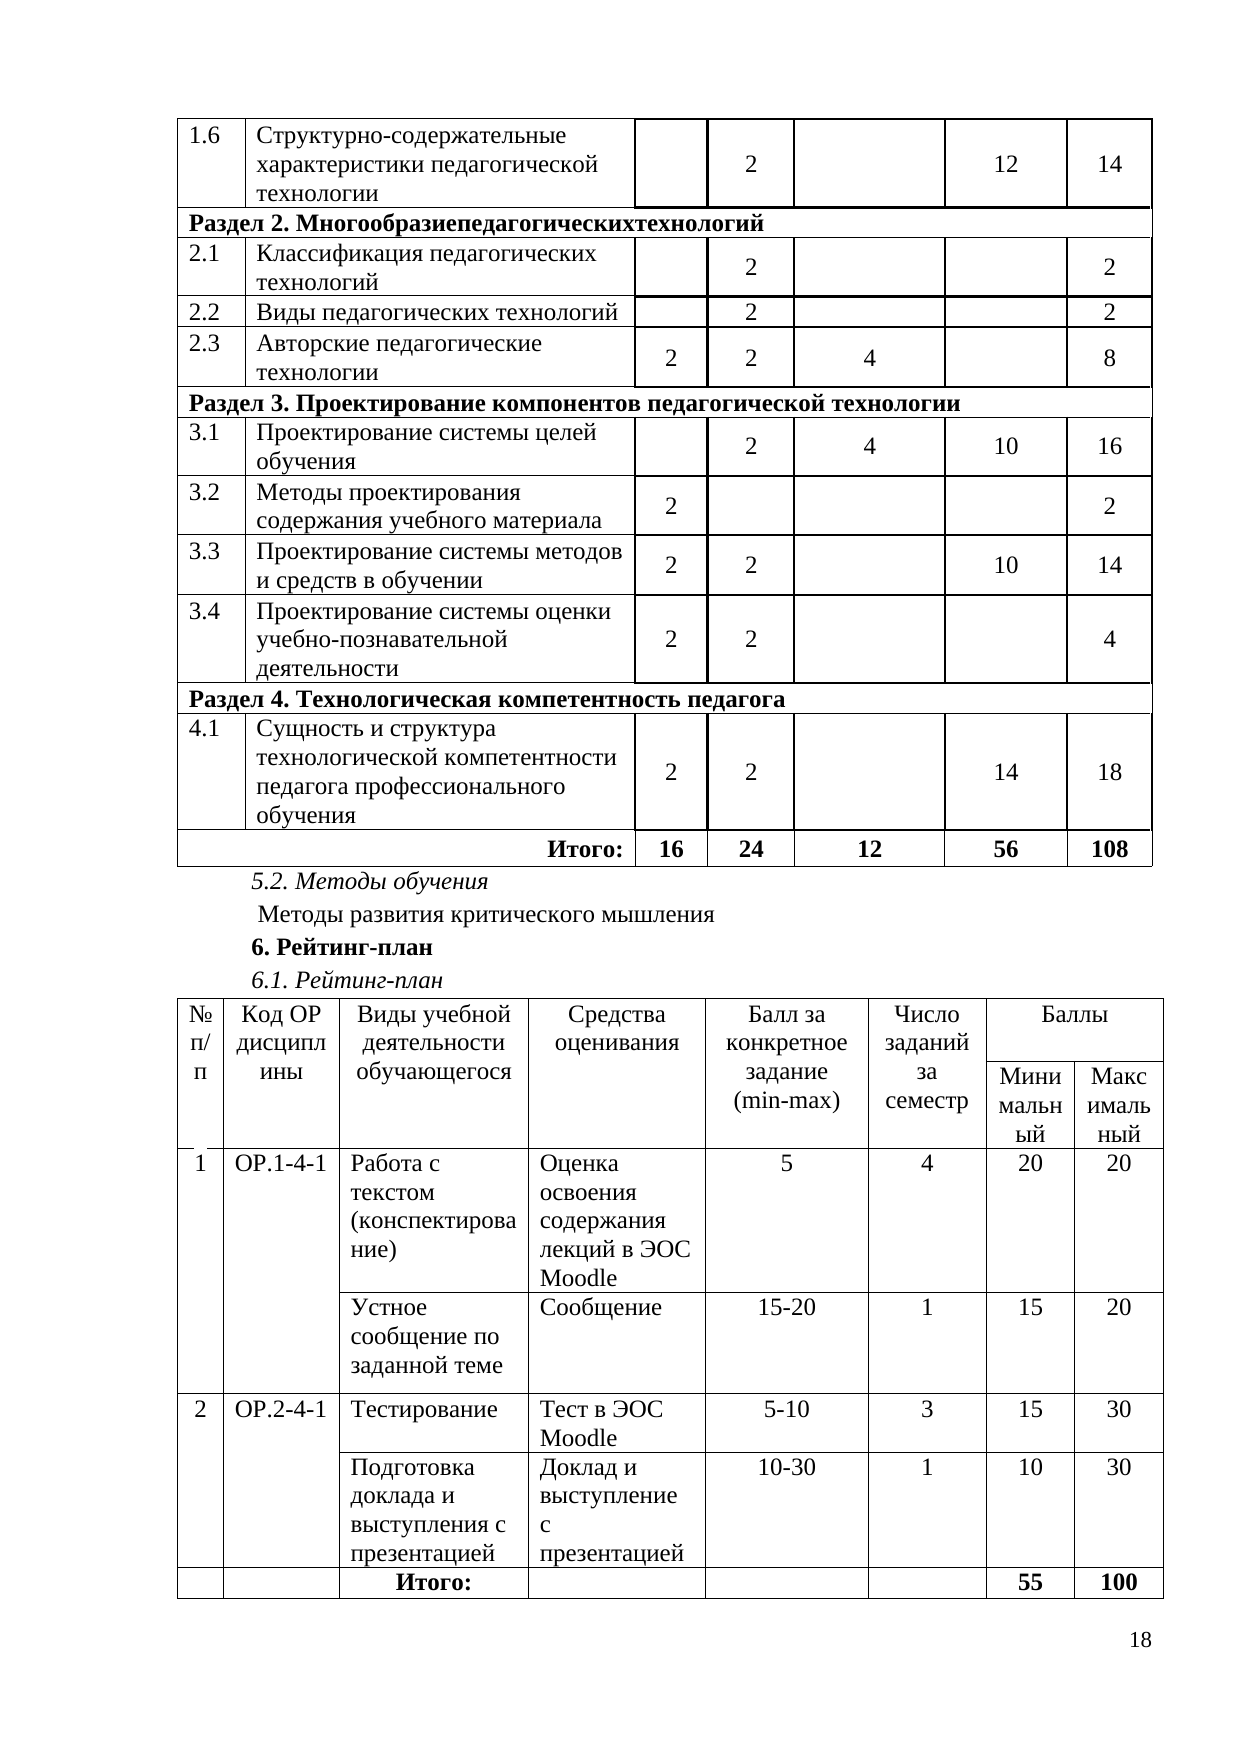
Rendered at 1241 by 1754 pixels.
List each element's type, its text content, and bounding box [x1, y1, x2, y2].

table_cell Сообщение [529, 1293, 705, 1393]
table_cell [795, 536, 944, 594]
table_cell Раздел 3. Проектирование компонентов педагогической технологии [178, 386, 1152, 417]
table_cell 2 [1068, 237, 1151, 295]
table_cell Минимальный [987, 1062, 1074, 1147]
table_cell Оценка освоения содержания лекций в ЭОС Moodle [529, 1149, 705, 1292]
table_cell 2 [709, 418, 793, 474]
table_cell Тест в ЭОС Moodle [529, 1394, 705, 1451]
table_cell 2 [709, 596, 793, 682]
table_cell 2 [709, 714, 793, 828]
table_cell [946, 477, 1066, 534]
text 6. Рейтинг-план [177, 932, 1152, 961]
table_cell Максимальный [1075, 1062, 1163, 1147]
table_cell 2 [709, 536, 793, 594]
table_cell 8 [1068, 328, 1151, 386]
table_cell 20 [1075, 1149, 1163, 1292]
table_cell [946, 238, 1066, 295]
table_cell ОР.2-4-1 [224, 1394, 339, 1567]
table_cell Проектирование системы оценки учебно-познавательной деятельности [246, 595, 634, 682]
table_cell 15 [987, 1394, 1074, 1451]
table_cell 108 [1068, 829, 1152, 866]
table_cell Доклад и выступление с презентацией [529, 1453, 705, 1567]
table_cell 4 [795, 418, 944, 474]
table_cell Итого: [178, 830, 635, 866]
table_cell Авторские педагогические технологии [246, 327, 634, 386]
table_cell 4 [869, 1149, 986, 1292]
table_cell [795, 596, 944, 682]
table_cell 2 [1068, 298, 1151, 326]
table_cell 10 [946, 536, 1066, 594]
table_cell 2 [709, 298, 793, 326]
table_cell [795, 477, 944, 534]
table_cell 2.1 [178, 238, 245, 295]
table_cell Проектирование системы методов и средств в обучении [246, 535, 634, 594]
table_cell 1 [869, 1453, 986, 1567]
table_cell Методы проектирования содержания учебного материала [246, 476, 634, 534]
table_cell 14 [1068, 120, 1151, 206]
table_cell Работа с текстом (конспектирование) [340, 1149, 528, 1292]
table_cell Классификация педагогических технологий [246, 238, 634, 295]
table_header Виды учебной деятельности обучающегося [340, 999, 528, 1147]
table_cell Тестирование [340, 1394, 528, 1451]
text 5.2. Методы обучения [177, 867, 1152, 895]
table_cell 20 [987, 1149, 1074, 1292]
table_cell 2.3 [178, 327, 245, 386]
table_cell 56 [945, 831, 1067, 866]
table_cell 2.2 [178, 296, 245, 326]
table_cell 18 [1068, 713, 1151, 828]
table_cell 20 [1075, 1293, 1163, 1393]
table_header Код ОР дисциплины [224, 999, 339, 1147]
table_cell [636, 120, 706, 206]
table_cell Устное сообщение по заданной теме [340, 1293, 528, 1393]
table_cell ОР.1-4-1 [224, 1149, 339, 1393]
table_cell 1 [178, 1149, 223, 1393]
table_cell Раздел 4. Технологическая компетентность педагога [178, 682, 1152, 713]
table_cell 14 [1068, 536, 1151, 594]
table_cell [795, 238, 944, 295]
table_cell [795, 298, 944, 326]
table_cell [946, 596, 1066, 682]
table_cell 55 [987, 1568, 1074, 1598]
table_cell 4 [795, 328, 944, 386]
table_cell 2 [636, 477, 706, 534]
table_cell 3.4 [178, 595, 245, 682]
table_cell 4 [1068, 596, 1151, 682]
table_cell 2 [636, 714, 706, 828]
table_cell 16 [1068, 417, 1151, 474]
table_cell 3 [869, 1394, 986, 1451]
table_cell [795, 120, 944, 206]
table_cell 2 [178, 1394, 223, 1567]
table_cell 4.1 [178, 714, 245, 828]
table_cell Сущность и структура технологической компетентности педагога профессионального обучения [246, 714, 634, 828]
table_cell 12 [795, 831, 944, 866]
table_header Число заданий за семестр [869, 999, 986, 1147]
table_cell [636, 298, 706, 326]
table_cell [869, 1568, 986, 1598]
table_cell [795, 714, 944, 828]
table_cell [224, 1568, 339, 1598]
table_cell 30 [1075, 1394, 1163, 1451]
table_cell 14 [946, 714, 1066, 828]
table_cell 10 [946, 418, 1066, 474]
table_cell 15-20 [706, 1293, 868, 1393]
table_cell 2 [709, 120, 793, 206]
table_cell 15 [987, 1293, 1074, 1393]
table_cell 30 [1075, 1453, 1163, 1567]
table_cell 24 [708, 831, 794, 866]
table_cell [709, 477, 793, 534]
table_cell 2 [1068, 477, 1151, 534]
table_cell 10 [987, 1453, 1074, 1567]
table_cell 2 [709, 328, 793, 386]
table_cell [706, 1568, 868, 1598]
table_header Балл за конкретное задание (min-max) [706, 999, 868, 1147]
table_cell [636, 418, 706, 474]
text 6.1. Рейтинг-план [177, 965, 1152, 994]
table_cell 1 [869, 1293, 986, 1393]
table_cell [529, 1568, 705, 1598]
table_cell [178, 1568, 223, 1598]
table_cell 1.6 [178, 119, 245, 206]
table_cell 2 [709, 238, 793, 295]
table_cell Структурно-содержательные характеристики педагогической технологии [246, 119, 634, 206]
table_cell 16 [636, 831, 707, 866]
table_cell 3.2 [178, 476, 245, 534]
table_cell 3.1 [178, 418, 245, 474]
table_cell 3.3 [178, 535, 245, 594]
table_cell Итого: [340, 1568, 528, 1598]
table_header Баллы [987, 999, 1163, 1061]
table_header №п/п [178, 999, 223, 1147]
table_cell [946, 328, 1066, 386]
table_cell Виды педагогических технологий [246, 296, 634, 326]
table_cell [636, 238, 706, 295]
text Методы развития критического мышления [177, 899, 1152, 928]
table_cell Проектирование системы целей обучения [246, 418, 634, 474]
table_cell 100 [1075, 1568, 1163, 1598]
table_cell 2 [636, 536, 706, 594]
table_cell 5-10 [706, 1394, 868, 1451]
table_cell Подготовка доклада и выступления с презентацией [340, 1453, 528, 1567]
table_cell 5 [706, 1149, 868, 1292]
table_header Средства оценивания [529, 999, 705, 1147]
table_cell 2 [636, 596, 706, 682]
table_cell 2 [636, 328, 706, 386]
table_cell Раздел 2. Многообразиепедагогическихтехнологий [178, 206, 1152, 237]
table_cell [946, 298, 1066, 326]
table_cell 12 [946, 120, 1066, 206]
table_cell 10-30 [706, 1453, 868, 1567]
